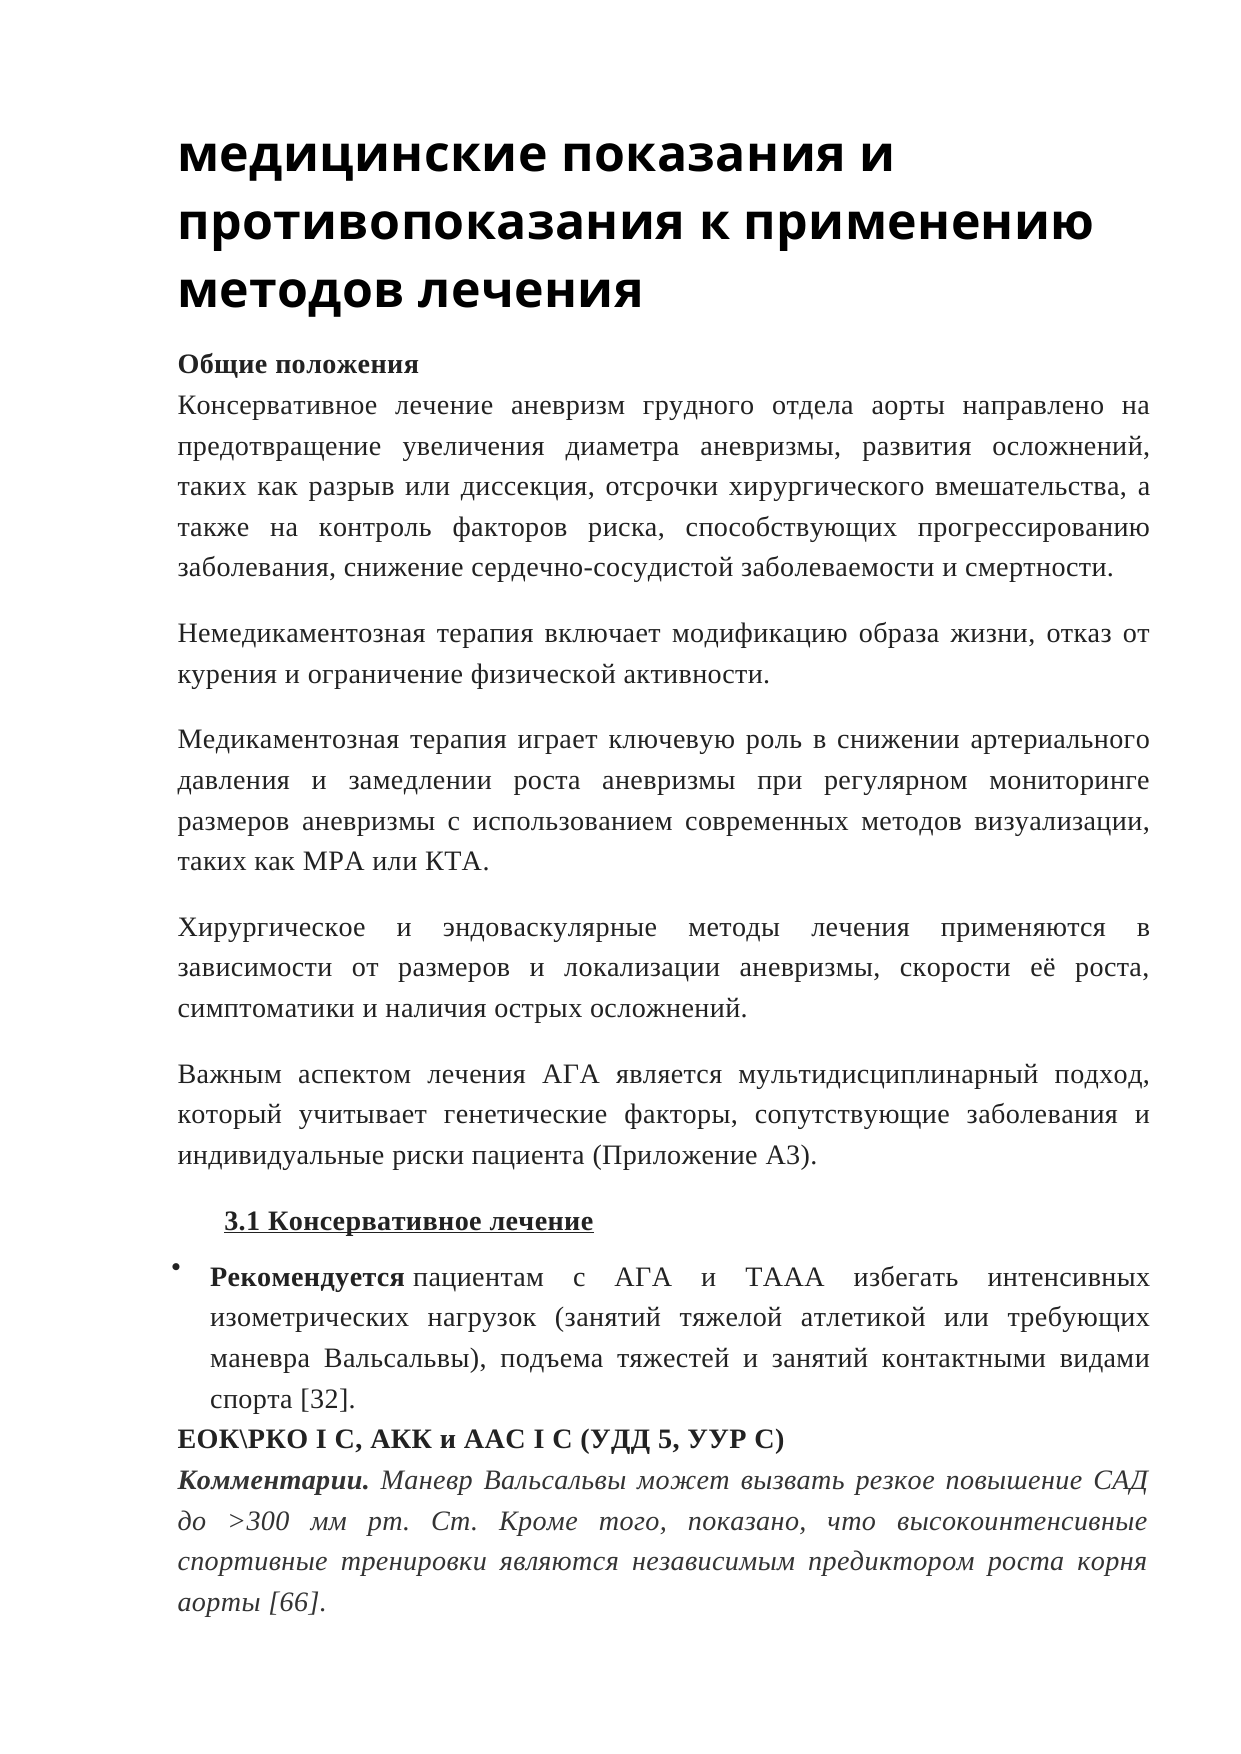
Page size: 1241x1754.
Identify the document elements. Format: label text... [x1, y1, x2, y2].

text Консервативное лечение аневризм грудного отдела аорты направлено на предотвращение увеличения диаметра аневризмы, развития осложнений, таких как разрыв или диссекция, отсрочки хирургического вмешательства, а также на контроль факторов риска, способствующих прогрессированию заболевания, снижение сердечно-сосудистой заболеваемости и смертности. [177, 380, 1152, 583]
text Медикаментозная терапия играет ключевую роль в снижении артериального давления и замедлении роста аневризмы при регулярном мониторинге размеров аневризмы с использованием современных методов визуализации, таких как МРА или КТА. [177, 714, 1152, 877]
text Общие положения [177, 339, 1152, 380]
text Важным аспектом лечения АГА является мультидисциплинарный подход, который учитывает генетические факторы, сопутствующие заболевания и индивидуальные риски пациента (Приложение А3). [177, 1048, 1152, 1170]
text 3.1 Консервативное лечение [224, 1195, 1105, 1236]
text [177, 118, 1152, 322]
text ЕОК\РКО I C, АКК и ААC I С (УДД 5, УУР C) [177, 1414, 1152, 1455]
text Комментарии. Маневр Вальсальвы может вызвать резкое повышение САД до >300 мм рт. Ст. Кроме того, показано, что высокоинтенсивные спортивные тренировки являются независимым предиктором роста корня аорты [66]. [177, 1455, 1152, 1617]
list Рекомендуется пациентам с АГА и ТААА избегать интенсивных изометрических нагрузок (занятий тяжелой атлетикой или требующих маневра Вальсальвы), подъема тяжестей и занятий контактными видами спорта [32]. [172, 1252, 1152, 1414]
text Хирургическое и эндоваскулярные методы лечения применяются в зависимости от размеров и локализации аневризмы, скорости её роста, симптоматики и наличия острых осложнений. [177, 902, 1152, 1023]
text Немедикаментозная терапия включает модификацию образа жизни, отказ от курения и ограничение физической активности. [177, 608, 1152, 689]
